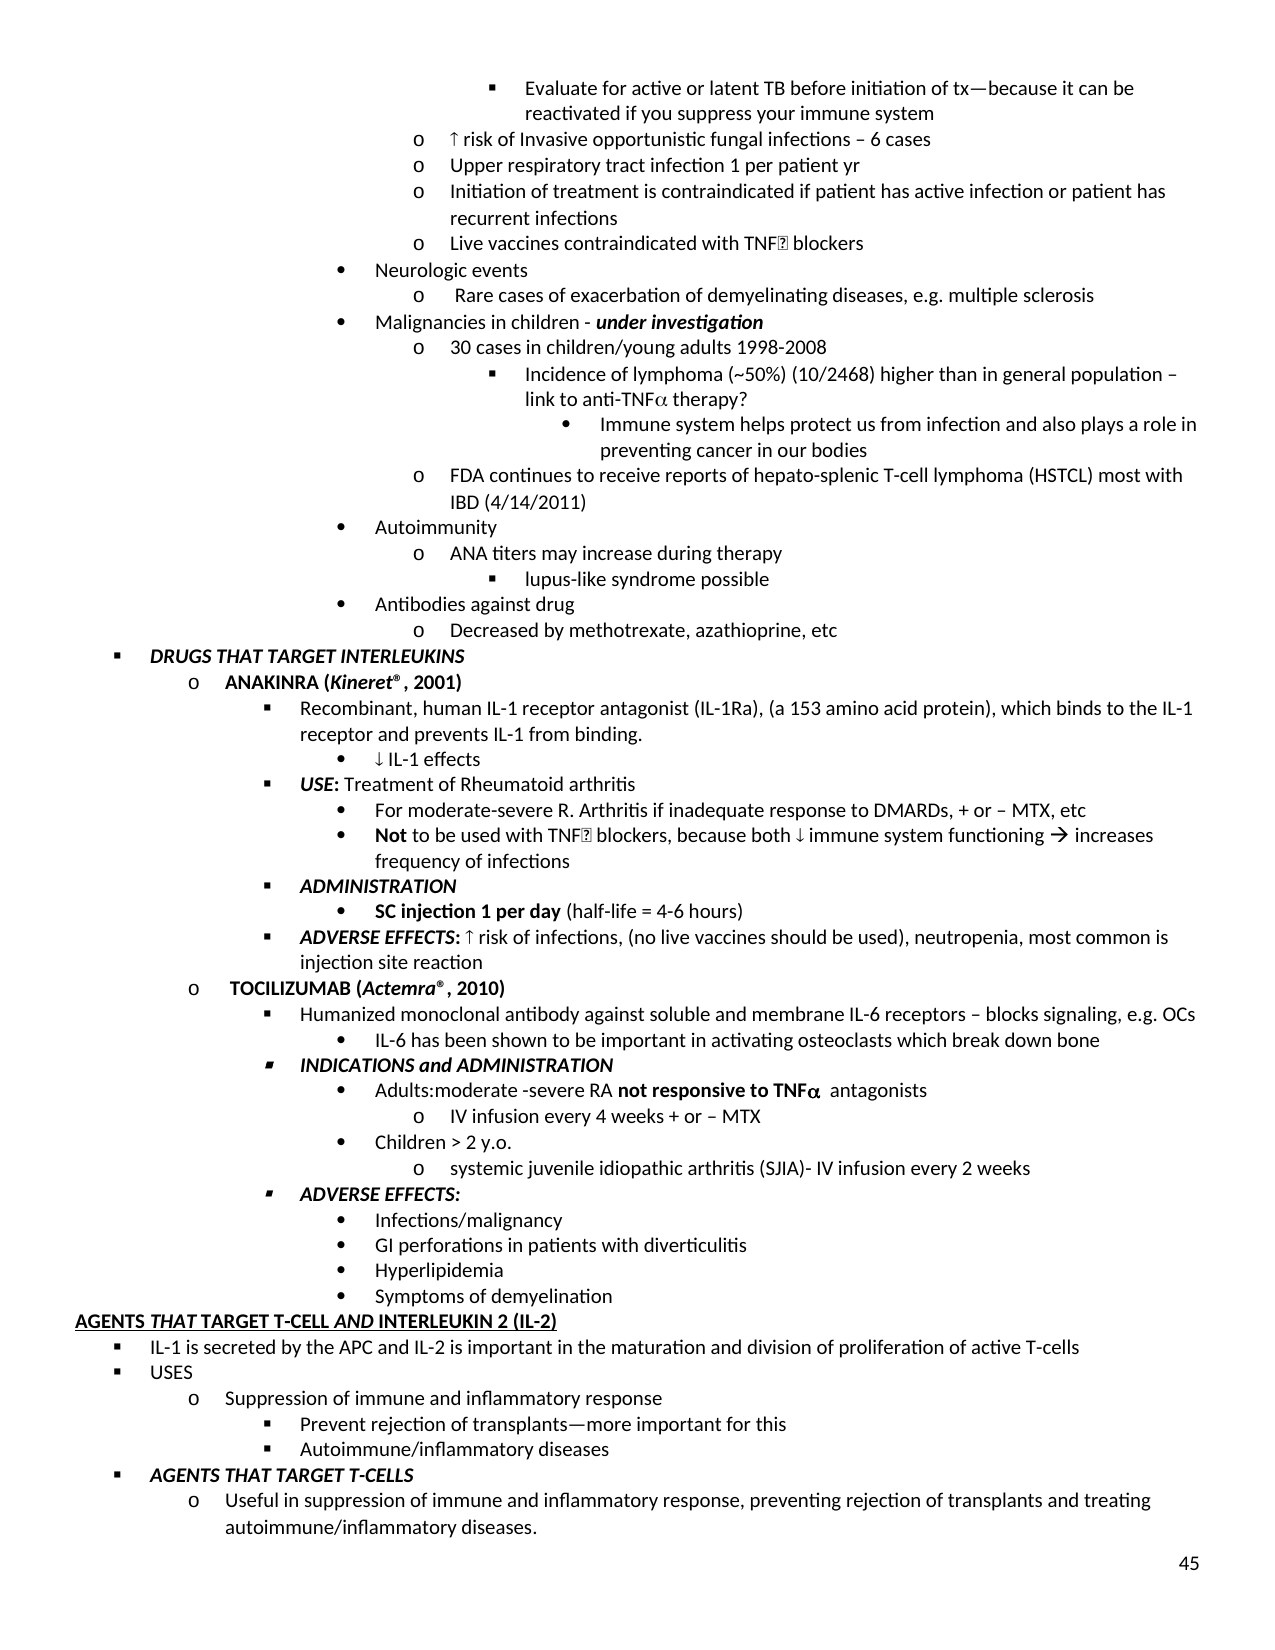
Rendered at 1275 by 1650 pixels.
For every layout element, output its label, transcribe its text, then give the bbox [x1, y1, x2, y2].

list Antibodies against drug [337, 592, 1200, 617]
list IL-1 is secreted by the APC and IL-2 is important in the maturation and division of proliferation of active T-cells [112, 1334, 1200, 1359]
list Children > 2 y.o. [337, 1129, 1200, 1155]
list FDA continues to receive reports of hepato-splenic T-cell lymphoma (HSTCL) most with IBD (4/14/2011) [412, 462, 1200, 514]
list SC injection 1 per day (half-life = 4-6 hours) [337, 899, 1200, 924]
list Symptoms of demyelination [337, 1283, 1200, 1308]
list Useful in suppression of immune and inflammatory response, preventing rejection of transplants and treating autoimmune/inflammatory diseases. [187, 1487, 1200, 1539]
list DRUGS THAT TARGET INTERLEUKINS [112, 643, 1200, 669]
list ANA titers may increase during therapy [412, 540, 1200, 566]
list Incidence of lymphoma (~50%) (10/2468) higher than in general population – link to anti-TNF therapy? [487, 361, 1200, 412]
list Live vaccines contraindicated with TNF blockers [412, 231, 1200, 257]
list IL-1 effects [337, 746, 1200, 772]
list For moderate-severe R. Arthritis if inadequate response to DMARDs, + or – MTX, etc [337, 797, 1200, 822]
text AGENTS THAT TARGET T-CELL AND INTERLEUKIN 2 (IL-2) [75, 1308, 1200, 1334]
list 30 cases in children/young adults 1998-2008 [412, 334, 1200, 361]
list ADVERSE EFFECTS: risk of infections, (no live vaccines should be used), neutropenia, most common is injection site reaction [262, 924, 1200, 975]
list Neurologic events [337, 257, 1200, 282]
list USES [112, 1359, 1200, 1385]
list systemic juvenile idiopathic arthritis (SJIA) - IV infusion every 2 weeks [412, 1155, 1200, 1181]
list Infections/malignancy [337, 1207, 1200, 1232]
list Rare cases of exacerbation of demyelinating diseases, e.g. multiple sclerosis [412, 282, 1200, 309]
list IV infusion every 4 weeks + or – MTX [412, 1103, 1200, 1129]
list Suppression of immune and inflammatory response [187, 1385, 1200, 1411]
list ADMINISTRATION [262, 873, 1200, 899]
list Evaluate for active or latent TB before initiation of tx—because it can be reactivated if you suppress your immune system [487, 75, 1200, 126]
list ADVERSE EFFECTS: [262, 1181, 1200, 1207]
list AGENTS THAT TARGET T-CELLS [112, 1462, 1200, 1487]
list Not to be used with TNF blockers, because both immune system functioning increases frequency of infections [337, 822, 1200, 873]
list Hyperlipidemia [337, 1258, 1200, 1283]
list USE: Treatment of Rheumatoid arthritis [262, 772, 1200, 797]
list INDICATIONS and ADMINISTRATION [262, 1052, 1200, 1078]
list lupus-like syndrome possible [487, 566, 1200, 592]
list Initiation of treatment is contraindicated if patient has active infection or patient has recurrent infections [412, 179, 1200, 231]
list Autoimmunity [337, 514, 1200, 540]
list Decreased by methotrexate, azathioprine, etc [412, 617, 1200, 643]
list Upper respiratory tract infection 1 per patient yr [412, 152, 1200, 179]
list Recombinant, human IL-1 receptor antagonist (IL-1Ra), (a 153 amino acid protein), which binds to the IL-1 receptor and prevents IL-1 from binding. [262, 695, 1200, 746]
list Malignancies in children - under investigation [337, 309, 1200, 334]
list Prevent rejection of transplants—more important for this [262, 1411, 1200, 1437]
list risk of Invasive opportunistic fungal infections – 6 cases [412, 126, 1200, 152]
list GI perforations in patients with diverticulitis [337, 1232, 1200, 1258]
list Humanized monoclonal antibody against soluble and membrane IL-6 receptors – blocks signaling, e.g. OCs [262, 1001, 1200, 1027]
list TOCILIZUMAB (Actemra®, 2010) [187, 975, 1200, 1001]
list IL-6 has been shown to be important in activating osteoclasts which break down bone [337, 1027, 1200, 1052]
list Autoimmune/inflammatory diseases [262, 1437, 1200, 1462]
list Immune system helps protect us from infection and also plays a role in preventing cancer in our bodies [562, 412, 1200, 462]
list Adults: moderate -severe RA not responsive to TNF antagonists [337, 1078, 1200, 1103]
list ANAKINRA (Kineret®, 2001) [187, 669, 1200, 695]
